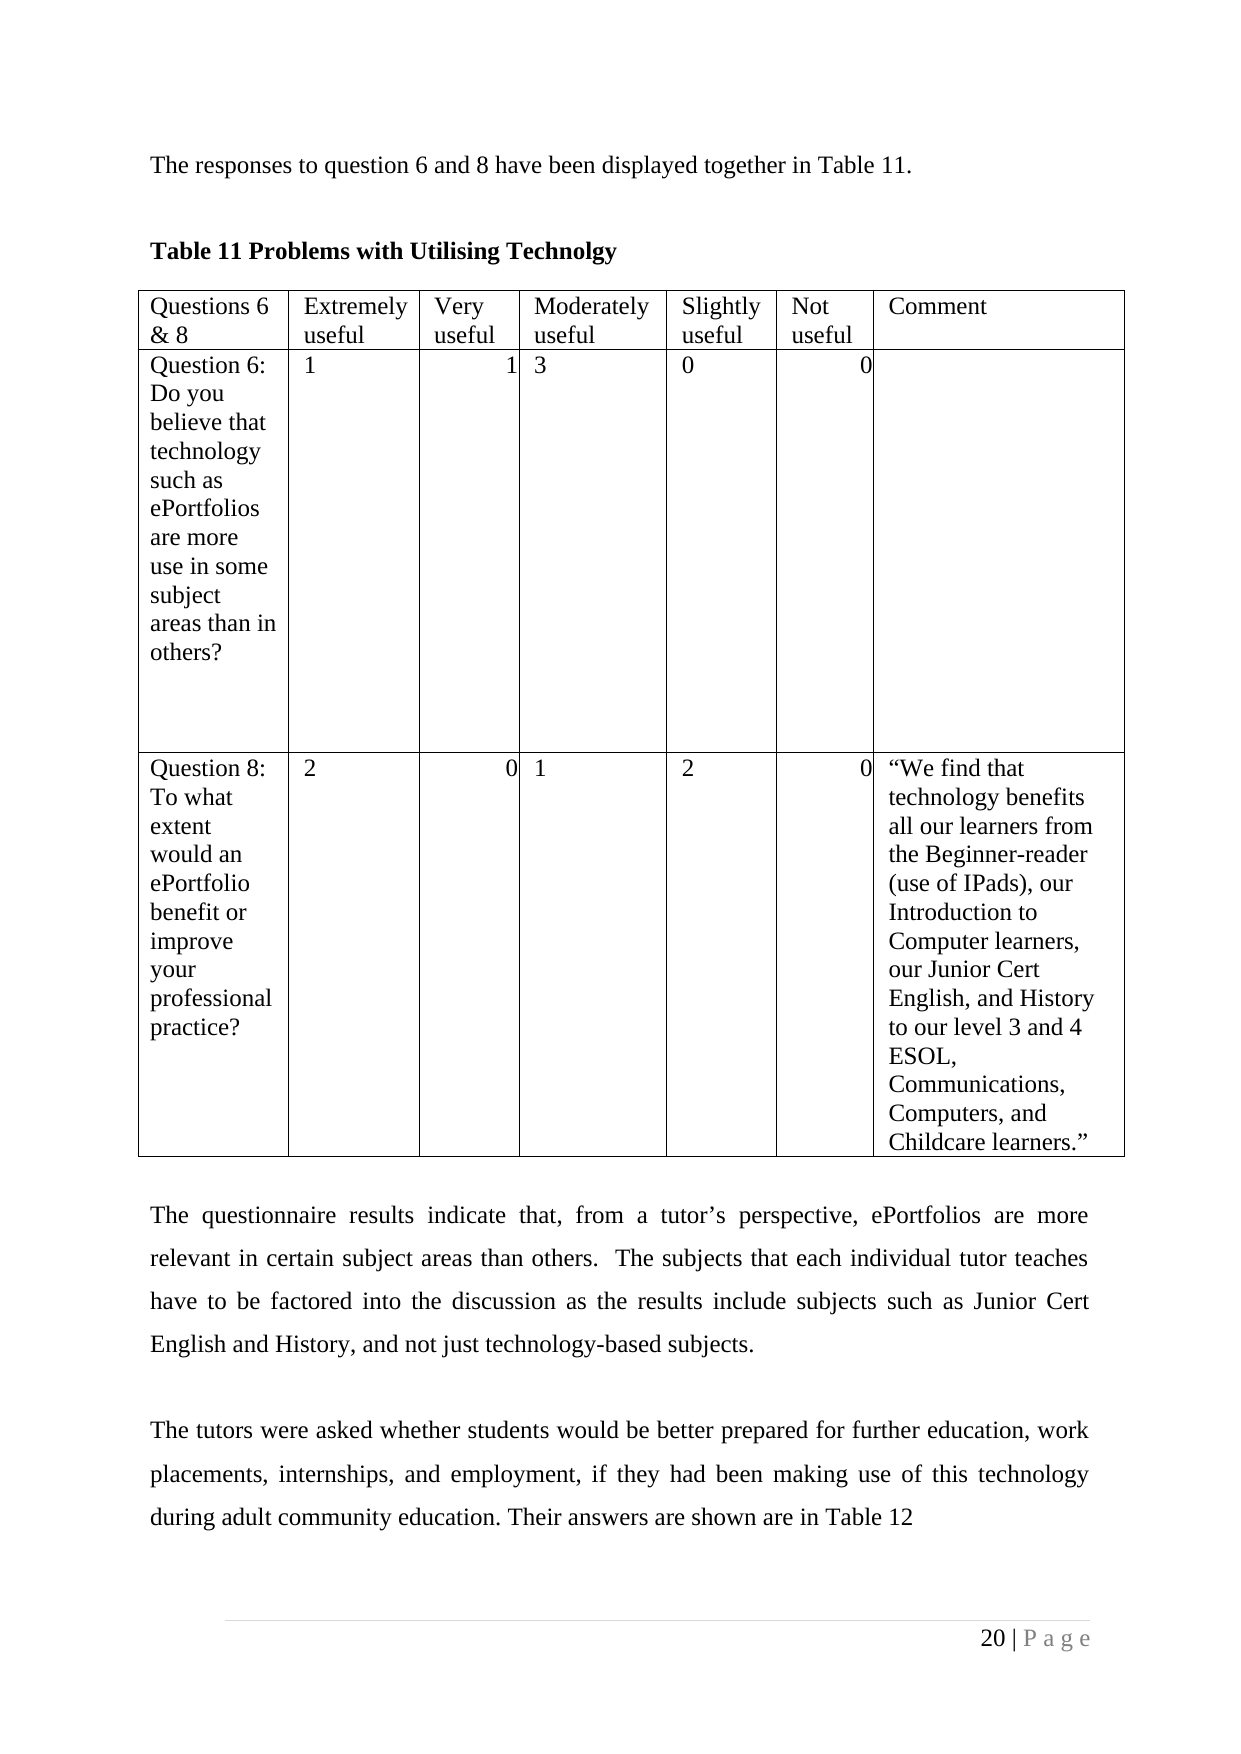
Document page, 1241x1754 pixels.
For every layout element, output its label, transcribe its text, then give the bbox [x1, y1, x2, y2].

table_cell Question 8: To what extent would an ePortfolio benefit or improve your professional practice? [139, 753, 288, 1156]
table_cell “We find that technology benefits all our learners from the Beginner-reader (use of IPads), our Introduction to Computer learners, our Junior Cert English, and History to our level 3 and 4 ESOL, Communications, Computers, and Childcare learners.” [874, 753, 1124, 1156]
table_header Questions 6 & 8 [139, 291, 288, 349]
table_cell 1 [420, 350, 519, 752]
table_header Not useful [777, 291, 873, 349]
text The questionnaire results indicate that, from a tutor’s perspective, ePortfolios are more relevant in certain subject areas than others. The subjects that each individual tutor teaches have to be factored into the discussion as the results include subjects such as Junior Cert English and History, and not just technology-based subjects. [150, 1200, 1090, 1358]
table_cell 3 [520, 350, 666, 752]
table_cell [874, 350, 1124, 752]
table_cell 0 [420, 753, 519, 1156]
text Table 11 Problems with Utilising Technolgy [150, 236, 1090, 265]
table_cell Question 6: Do you believe that technology such as ePortfolios are more use in some subject areas than in others? [139, 350, 288, 752]
text The tutors were asked whether students would be better prepared for further education, work placements, internships, and employment, if they had been making use of this technology during adult community education. Their answers are shown are in Table 12 [150, 1416, 1090, 1531]
table_header Moderately useful [520, 291, 666, 349]
table_cell 1 [520, 753, 666, 1156]
table_header Comment [874, 291, 1124, 349]
table_cell 0 [777, 350, 873, 752]
table_cell 1 [289, 350, 419, 752]
table_header Very useful [420, 291, 519, 349]
text The responses to question 6 and 8 have been displayed together in Table 11. [150, 150, 1090, 179]
table_cell 0 [667, 350, 776, 752]
table_cell 0 [777, 753, 873, 1156]
table_cell 2 [667, 753, 776, 1156]
table_cell 2 [289, 753, 419, 1156]
table_header Slightly useful [667, 291, 776, 349]
table_header Extremely useful [289, 291, 419, 349]
